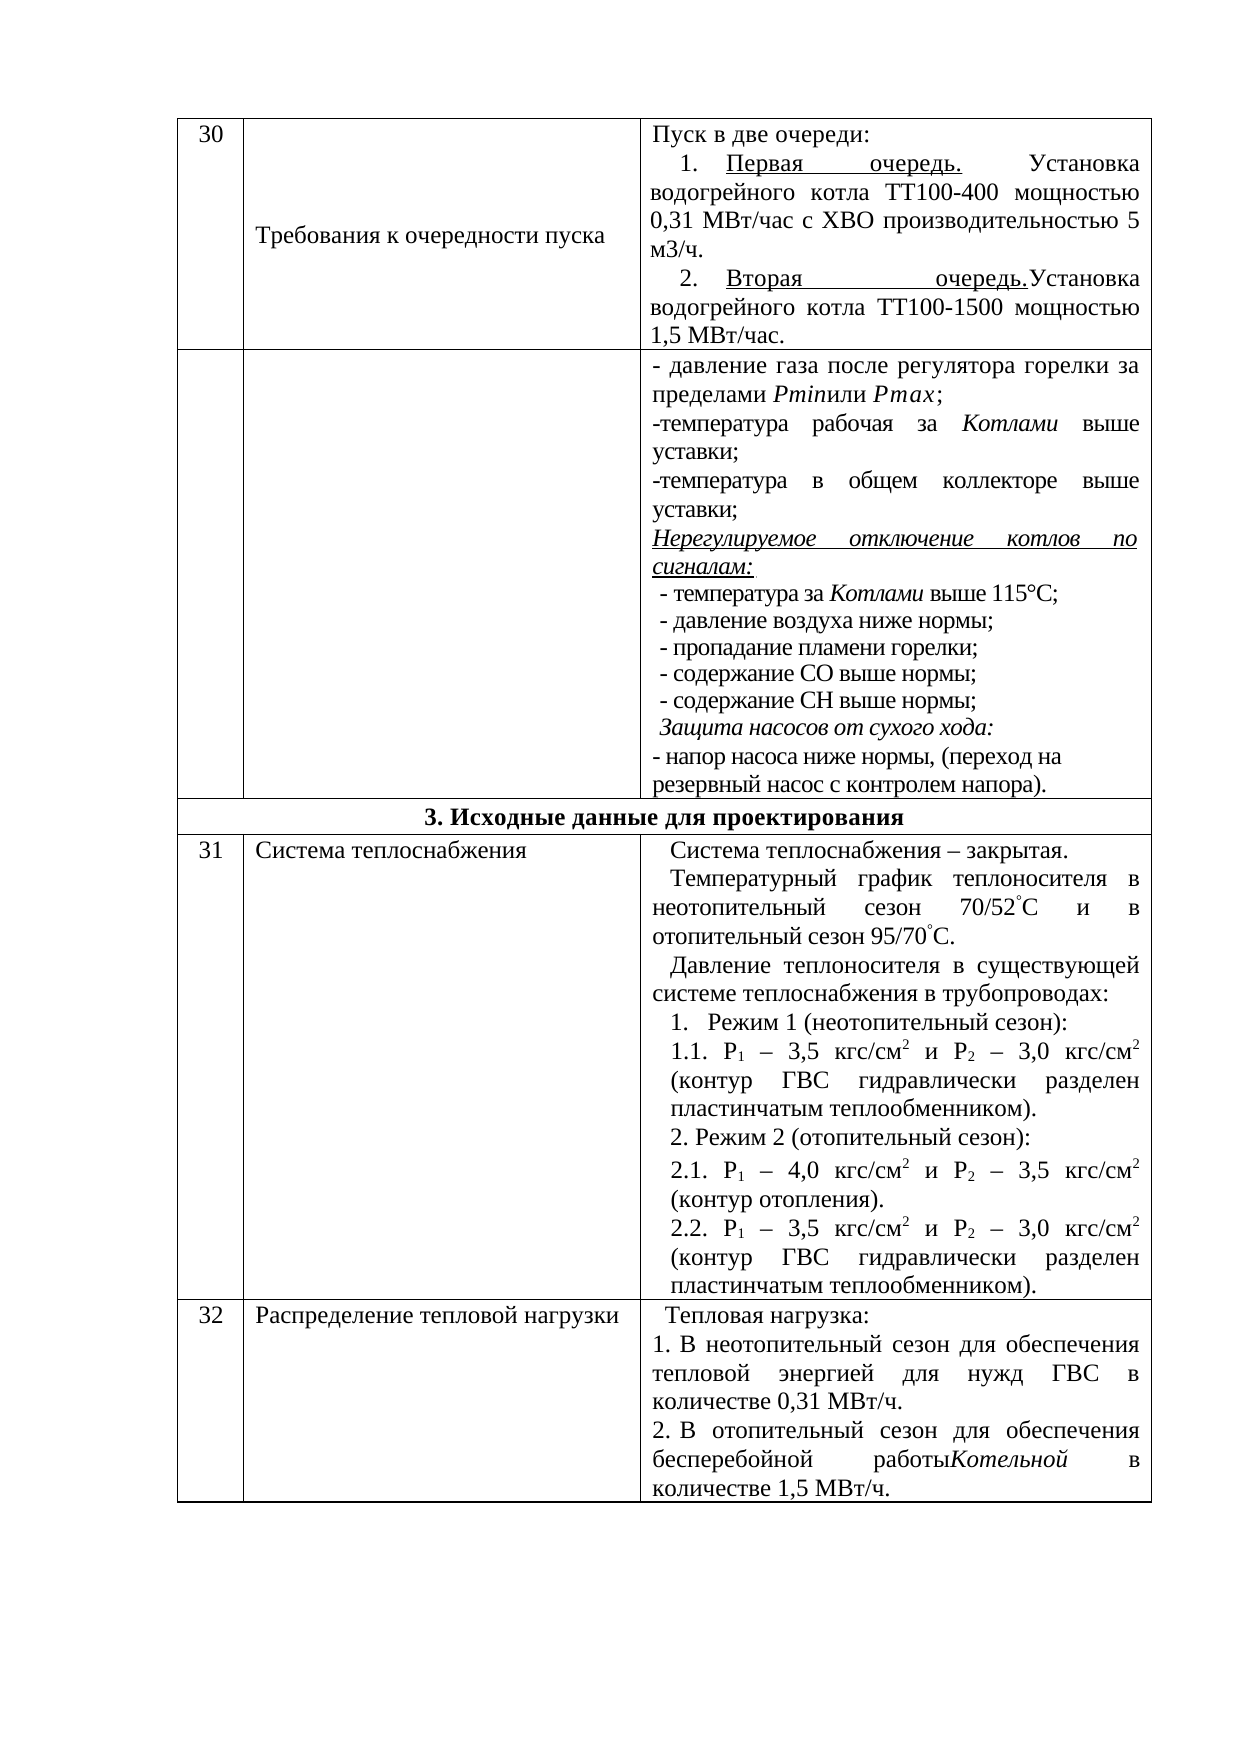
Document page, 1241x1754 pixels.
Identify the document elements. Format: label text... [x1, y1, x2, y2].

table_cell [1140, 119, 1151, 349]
table_cell Распределение тепловой нагрузки [244, 1300, 640, 1501]
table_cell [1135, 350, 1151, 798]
table_cell Система теплоснабжения – закрытая. Температурный график теплоносителя в неотопительный сезон 70/52°С и в отопительный сезон 95/70°С. Давление теплоносителя в существующей системе теплоснабжения в трубопроводах: Режим 1 (неотопительный сезон): 1.1. Р1 – 3,5 кгс/см2 и Р2 – 3,0 кгс/см2 (контур ГВС гидравлически разделен пластинчатым теплообменником). 2. Режим 2 (отопительный сезон): 2.1. Р1 – 4,0 кгс/см2 и Р2 – 3,5 кгс/см2 (контур отопления). 2.2. Р1 – 3,5 кгс/см2 и Р2 – 3,0 кгс/см2 (контур ГВС гидравлически разделен пластинчатым теплообменником). [641, 835, 1151, 1299]
table_cell 30 [178, 119, 243, 349]
table_cell [178, 350, 243, 798]
table_cell [244, 350, 640, 798]
table_cell 32 [178, 1300, 243, 1501]
table_cell 31 [178, 835, 243, 1299]
table_cell Тепловая нагрузка: В неотопительный сезон для обеспечения тепловой энергией для нужд ГВС в количестве 0,31 МВт/ч. В отопительный сезон для обеспечения бесперебойной работыКотельной в количестве 1,5 МВт/ч. [641, 1300, 1151, 1501]
table_cell 3. Исходные данные для проектирования [178, 799, 1151, 834]
table_cell Система теплоснабжения [244, 835, 640, 1299]
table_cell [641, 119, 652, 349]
table_cell Требования к очередности пуска [244, 119, 640, 349]
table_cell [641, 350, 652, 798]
